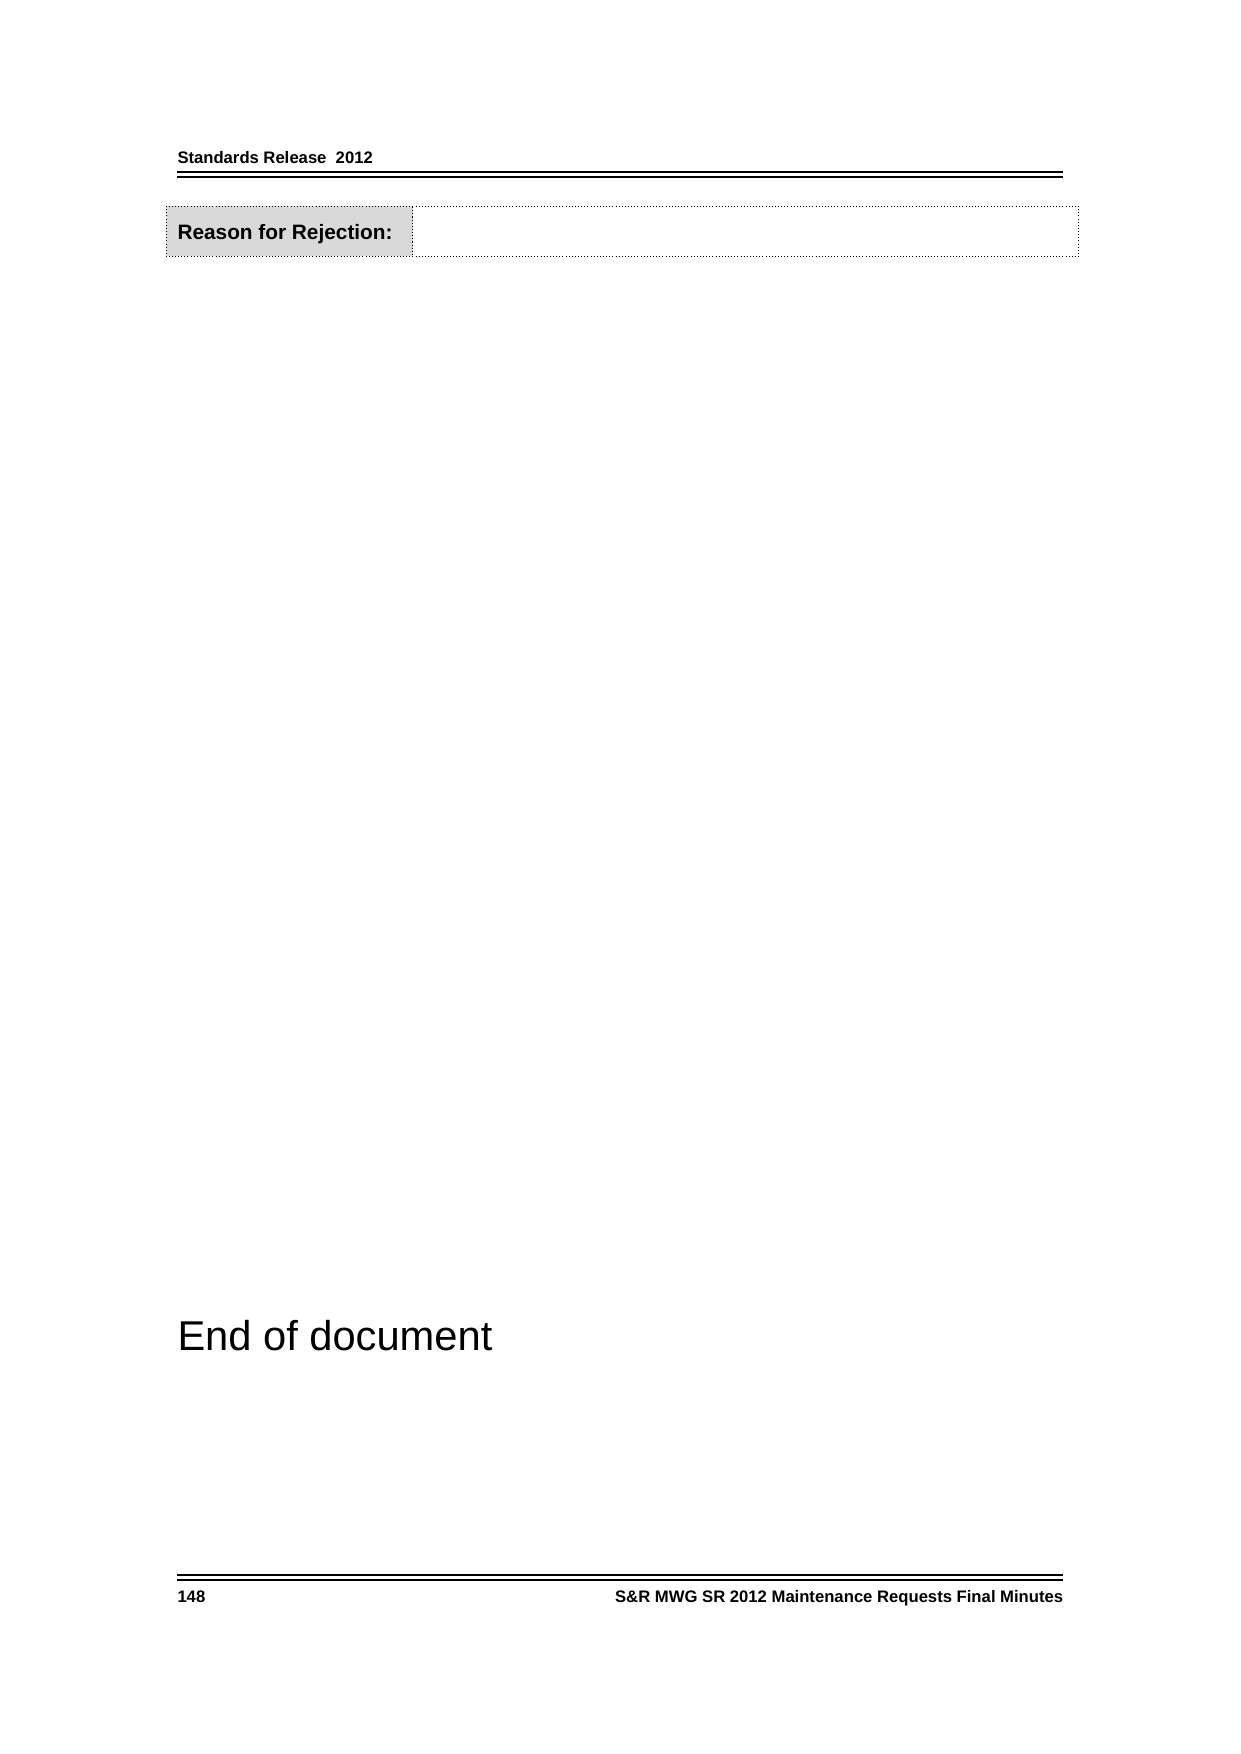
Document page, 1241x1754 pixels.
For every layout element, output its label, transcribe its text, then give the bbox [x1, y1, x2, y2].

text End of document [177, 1311, 1092, 1359]
table_cell [413, 206, 1078, 256]
table_cell Reason for Rejection: [166, 206, 413, 256]
